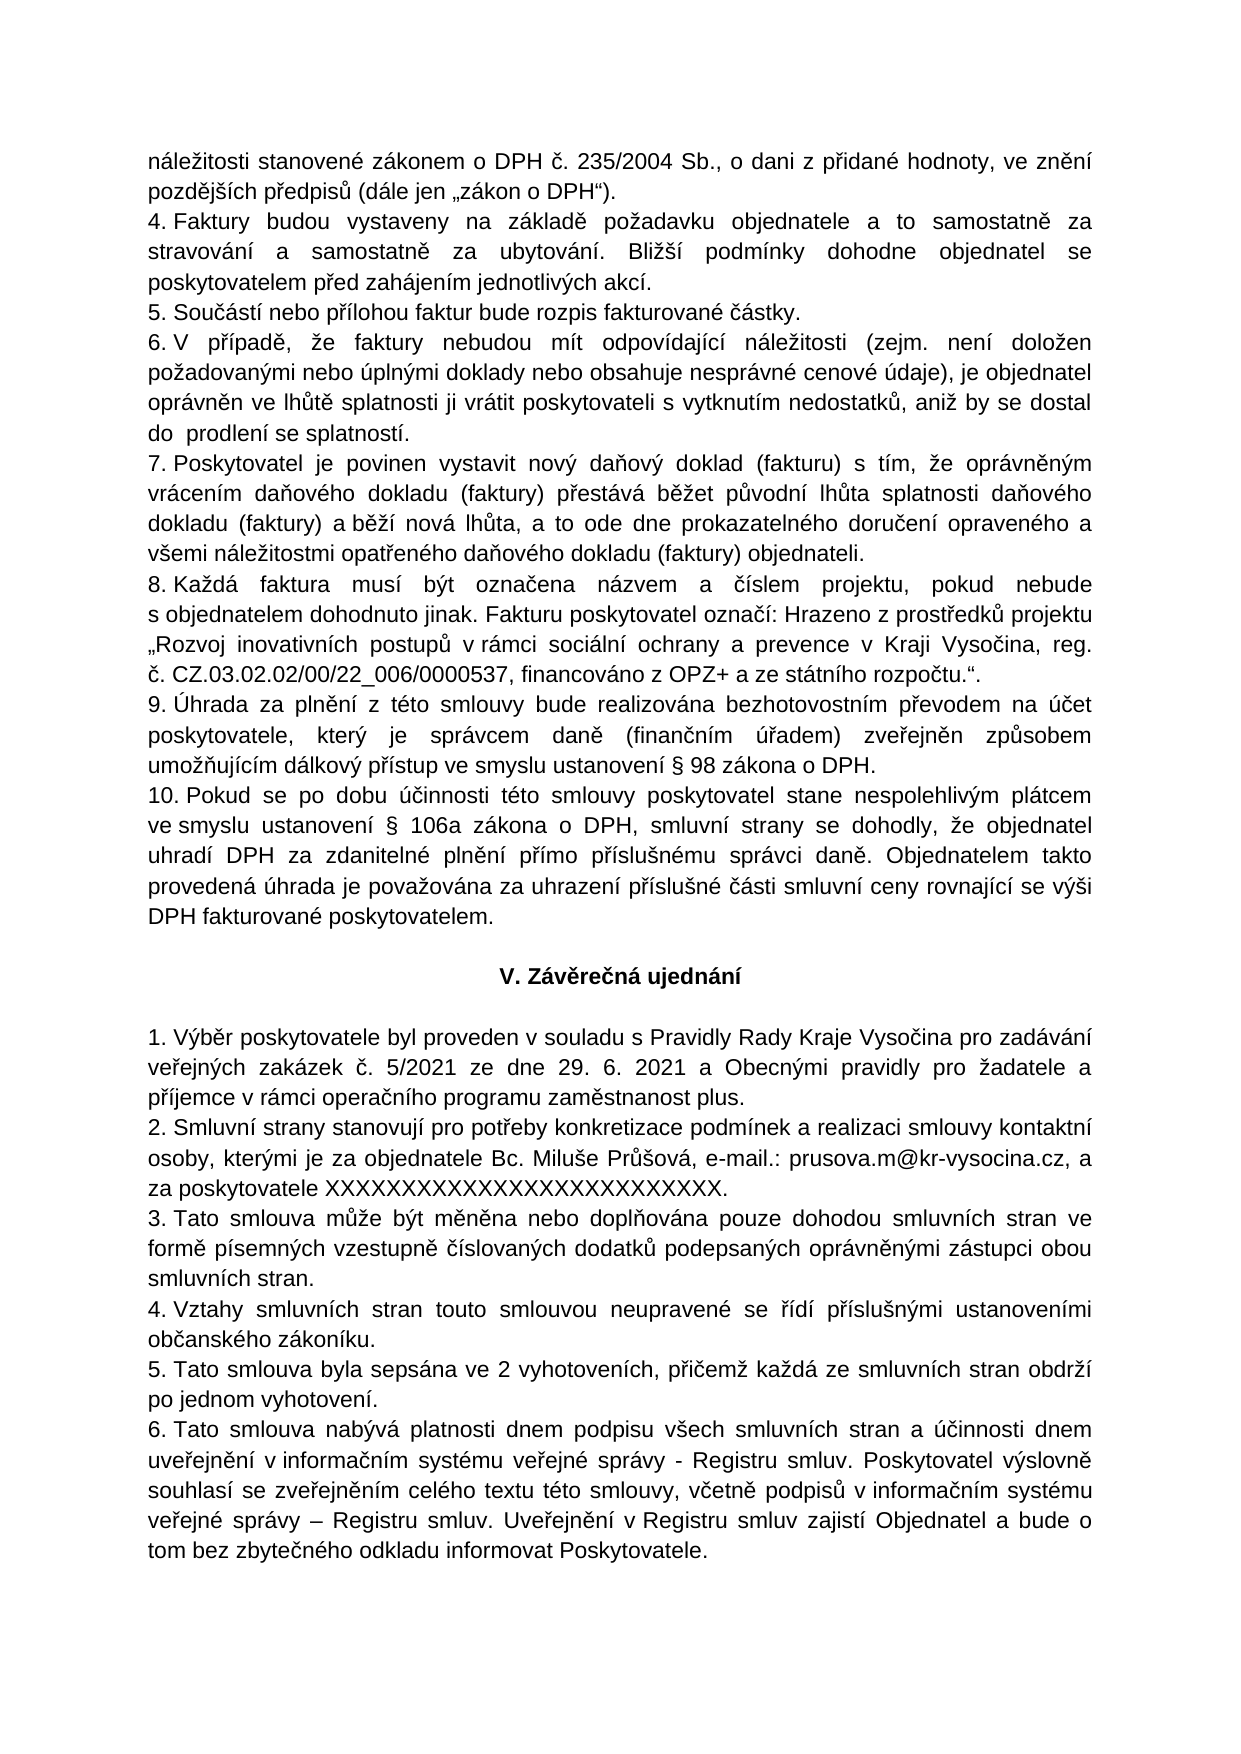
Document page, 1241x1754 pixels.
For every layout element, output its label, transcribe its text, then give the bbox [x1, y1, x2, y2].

list Tato smlouva může být měněna nebo doplňována pouze dohodou smluvních stran ve formě písemných vzestupně číslovaných dodatků podepsaných oprávněnými zástupci obou smluvních stran. [148, 1205, 1093, 1292]
list Součástí nebo přílohou faktur bude rozpis fakturované částky. [148, 299, 1093, 325]
list Tato smlouva byla sepsána ve 2 vyhotoveních, přičemž každá ze smluvních stran obdrží po jednom vyhotovení. [148, 1356, 1093, 1412]
list Faktury budou vystaveny na základě požadavku objednatele a to samostatně za stravování a samostatně za ubytování. Bližší podmínky dohodne objednatel se poskytovatelem před zahájením jednotlivých akcí. [148, 208, 1093, 295]
list Výběr poskytovatele byl proveden v souladu s Pravidly Rady Kraje Vysočina pro zadávání veřejných zakázek č. 5/2021 ze dne 29. 6. 2021 a Obecnými pravidly pro žadatele a příjemce v rámci operačního programu zaměstnanost plus. [148, 1024, 1093, 1110]
list Smluvní strany stanovují pro potřeby konkretizace podmínek a realizaci smlouvy kontaktní osoby, kterými je za objednatele Bc. Miluše Průšová, e-mail.: prusova.m@kr-vysocina.cz, a za poskytovatele XXXXXXXXXXXXXXXXXXXXXXXXXX. [148, 1114, 1093, 1201]
list Vztahy smluvních stran touto smlouvou neupravené se řídí příslušnými ustanoveními občanského zákoníku. [148, 1296, 1093, 1352]
list Každá faktura musí být označena názvem a číslem projektu, pokud nebude s objednatelem dohodnuto jinak. Fakturu poskytovatel označí: Hrazeno z prostředků projektu „Rozvoj inovativních postupů v rámci sociální ochrany a prevence v Kraji Vysočina, reg. č. CZ.03.02.02/00/22_006/0000537, financováno z OPZ+ a ze státního rozpočtu.“. [148, 571, 1093, 687]
list Závěrečná ujednání [148, 963, 1093, 989]
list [148, 148, 1093, 204]
list Tato smlouva nabývá platnosti dnem podpisu všech smluvních stran a účinnosti dnem uveřejnění v informačním systému veřejné správy - Registru smluv. Poskytovatel výslovně souhlasí se zveřejněním celého textu této smlouvy, včetně podpisů v informačním systému veřejné správy – Registru smluv. Uveřejnění v Registru smluv zajistí Objednatel a bude o tom bez zbytečného odkladu informovat Poskytovatele. [148, 1416, 1093, 1563]
list Úhrada za plnění z této smlouvy bude realizována bezhotovostním převodem na účet poskytovatele, který je správcem daně (finančním úřadem) zveřejněn způsobem umožňujícím dálkový přístup ve smyslu ustanovení § 98 zákona o DPH. [148, 691, 1093, 778]
list Poskytovatel je povinen vystavit nový daňový doklad (fakturu) s tím, že oprávněným vrácením daňového dokladu (faktury) přestává běžet původní lhůta splatnosti daňového dokladu (faktury) a běží nová lhůta, a to ode dne prokazatelného doručení opraveného a všemi náležitostmi opatřeného daňového dokladu (faktury) objednateli. [148, 450, 1093, 567]
list Pokud se po dobu účinnosti této smlouvy poskytovatel stane nespolehlivým plátcem ve smyslu ustanovení § 106a zákona o DPH, smluvní strany se dohodly, že objednatel uhradí DPH za zdanitelné plnění přímo příslušnému správci daně. Objednatelem takto provedená úhrada je považována za uhrazení příslušné části smluvní ceny rovnající se výši DPH fakturované poskytovatelem. [148, 782, 1093, 929]
list V případě, že faktury nebudou mít odpovídající náležitosti (zejm. není doložen požadovanými nebo úplnými doklady nebo obsahuje nesprávné cenové údaje), je objednatel oprávněn ve lhůtě splatnosti ji vrátit poskytovateli s vytknutím nedostatků, aniž by se dostal do prodlení se splatností. [148, 329, 1093, 446]
